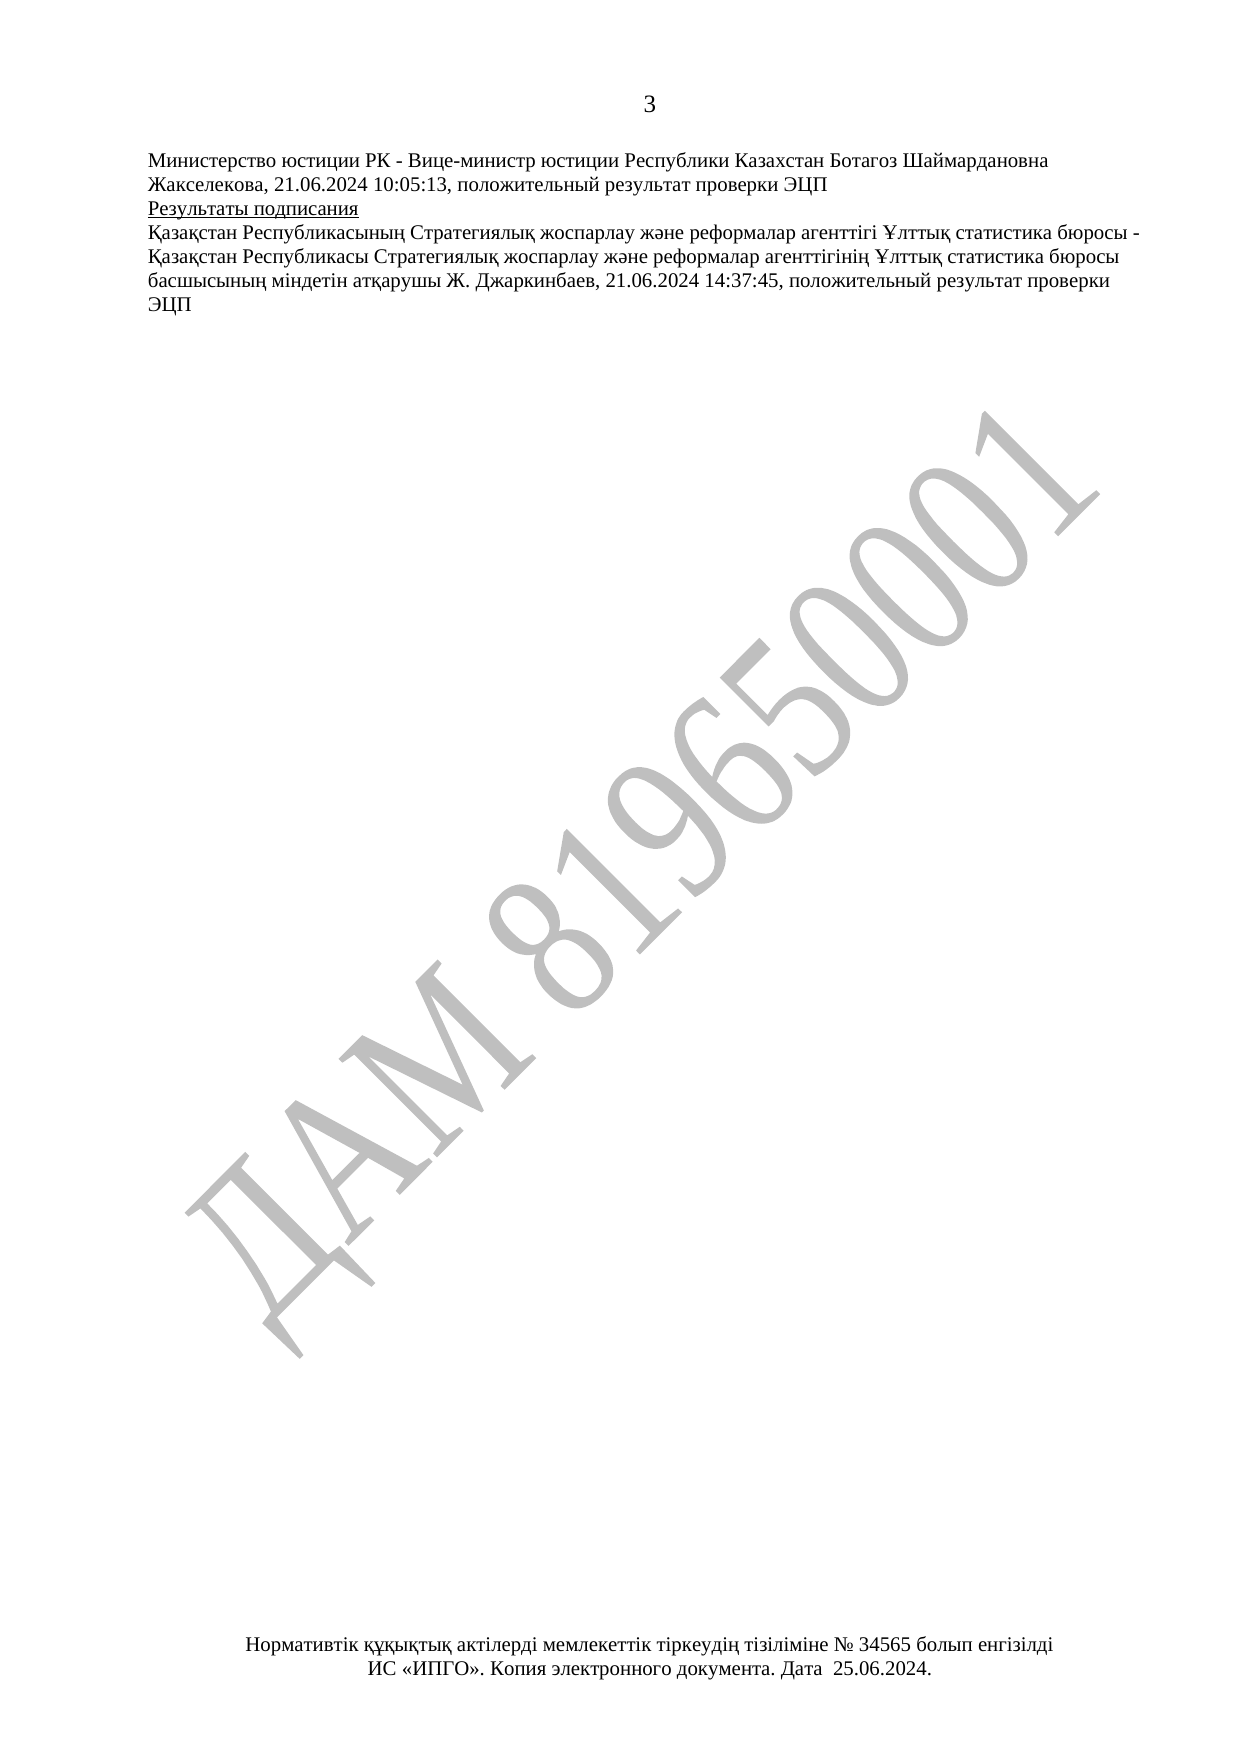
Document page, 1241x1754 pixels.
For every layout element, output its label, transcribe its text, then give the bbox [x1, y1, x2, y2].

text Результаты подписания [148, 196, 1152, 220]
text Қазақстан Республикасының Стратегиялық жоспарлау және реформалар агенттiгi Ұлттық статистика бюросы - Қазақстан Республикасы Стратегиялық жоспарлау және реформалар агенттігінің Ұлттық статистика бюросы басшысының міндетін атқарушы Ж. Джаркинбаев, 21.06.2024 14:37:45, положительный результат проверки ЭЦП [148, 220, 1152, 316]
text Министерство юстиции РК - Вице-министр юстиции Республики Казахстан Ботагоз Шаймардановна Жакселекова, 21.06.2024 10:05:13, положительный результат проверки ЭЦП [148, 148, 1152, 196]
